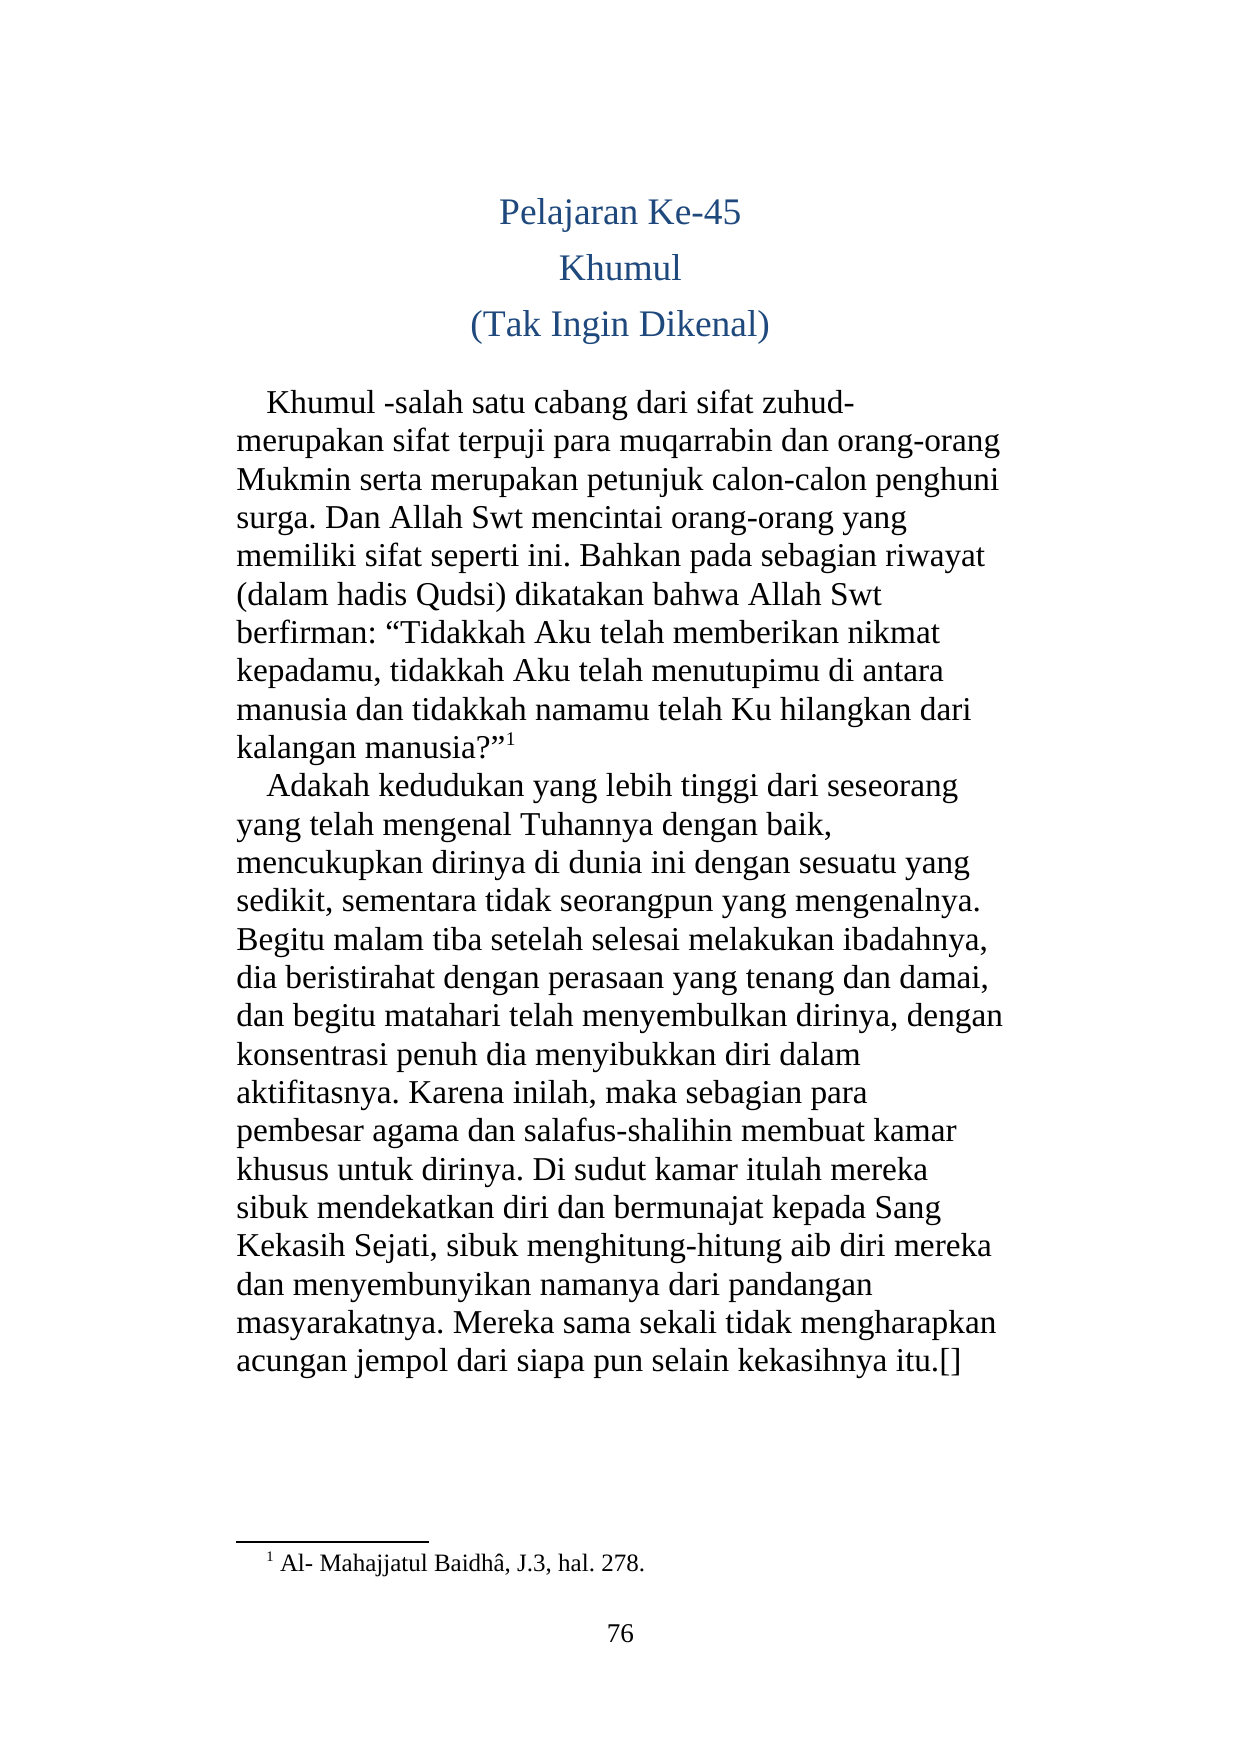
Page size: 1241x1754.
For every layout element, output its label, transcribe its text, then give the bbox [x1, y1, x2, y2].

text Adakah kedudukan yang lebih tinggi dari seseorang yang telah mengenal Tuhannya dengan baik, mencukupkan dirinya di dunia ini dengan sesuatu yang sedikit, sementara tidak seorangpun yang mengenalnya. Begitu malam tiba setelah selesai melakukan ibadahnya, dia beristirahat dengan perasaan yang tenang dan damai, dan begitu matahari telah menyembulkan dirinya, dengan konsentrasi penuh dia menyibukkan diri dalam aktifitasnya. Karena inilah, maka sebagian para pembesar agama dan salafus-shalihin membuat kamar khusus untuk dirinya. Di sudut kamar itulah mereka sibuk mendekatkan diri dan bermunajat kepada Sang Kekasih Sejati, sibuk menghitung-hitung aib diri mereka dan menyembunyikan namanya dari pandangan masyarakatnya. Mereka sama sekali tidak mengharapkan acungan jempol dari siapa pun selain kekasihnya itu.[] [236, 766, 1004, 1379]
subtitle (Tak Ingin Dikenal) [236, 301, 1004, 344]
text Khumul -salah satu cabang dari sifat zuhud- merupakan sifat terpuji para muqarrabin dan orang-orang Mukmin serta merupakan petunjuk calon-calon penghuni surga. Dan Allah Swt mencintai orang-orang yang memiliki sifat seperti ini. Bahkan pada sebagian riwayat (dalam hadis Qudsi) dikatakan bahwa Allah Swt berfirman: “Tidakkah Aku telah memberikan nikmat kepadamu, tidakkah Aku telah menutupimu di antara manusia dan tidakkah namamu telah Ku hilangkan dari kalangan manusia?” [236, 382, 1004, 766]
subtitle Pelajaran Ke-45 [236, 190, 1004, 233]
subtitle Khumul [236, 245, 1004, 288]
